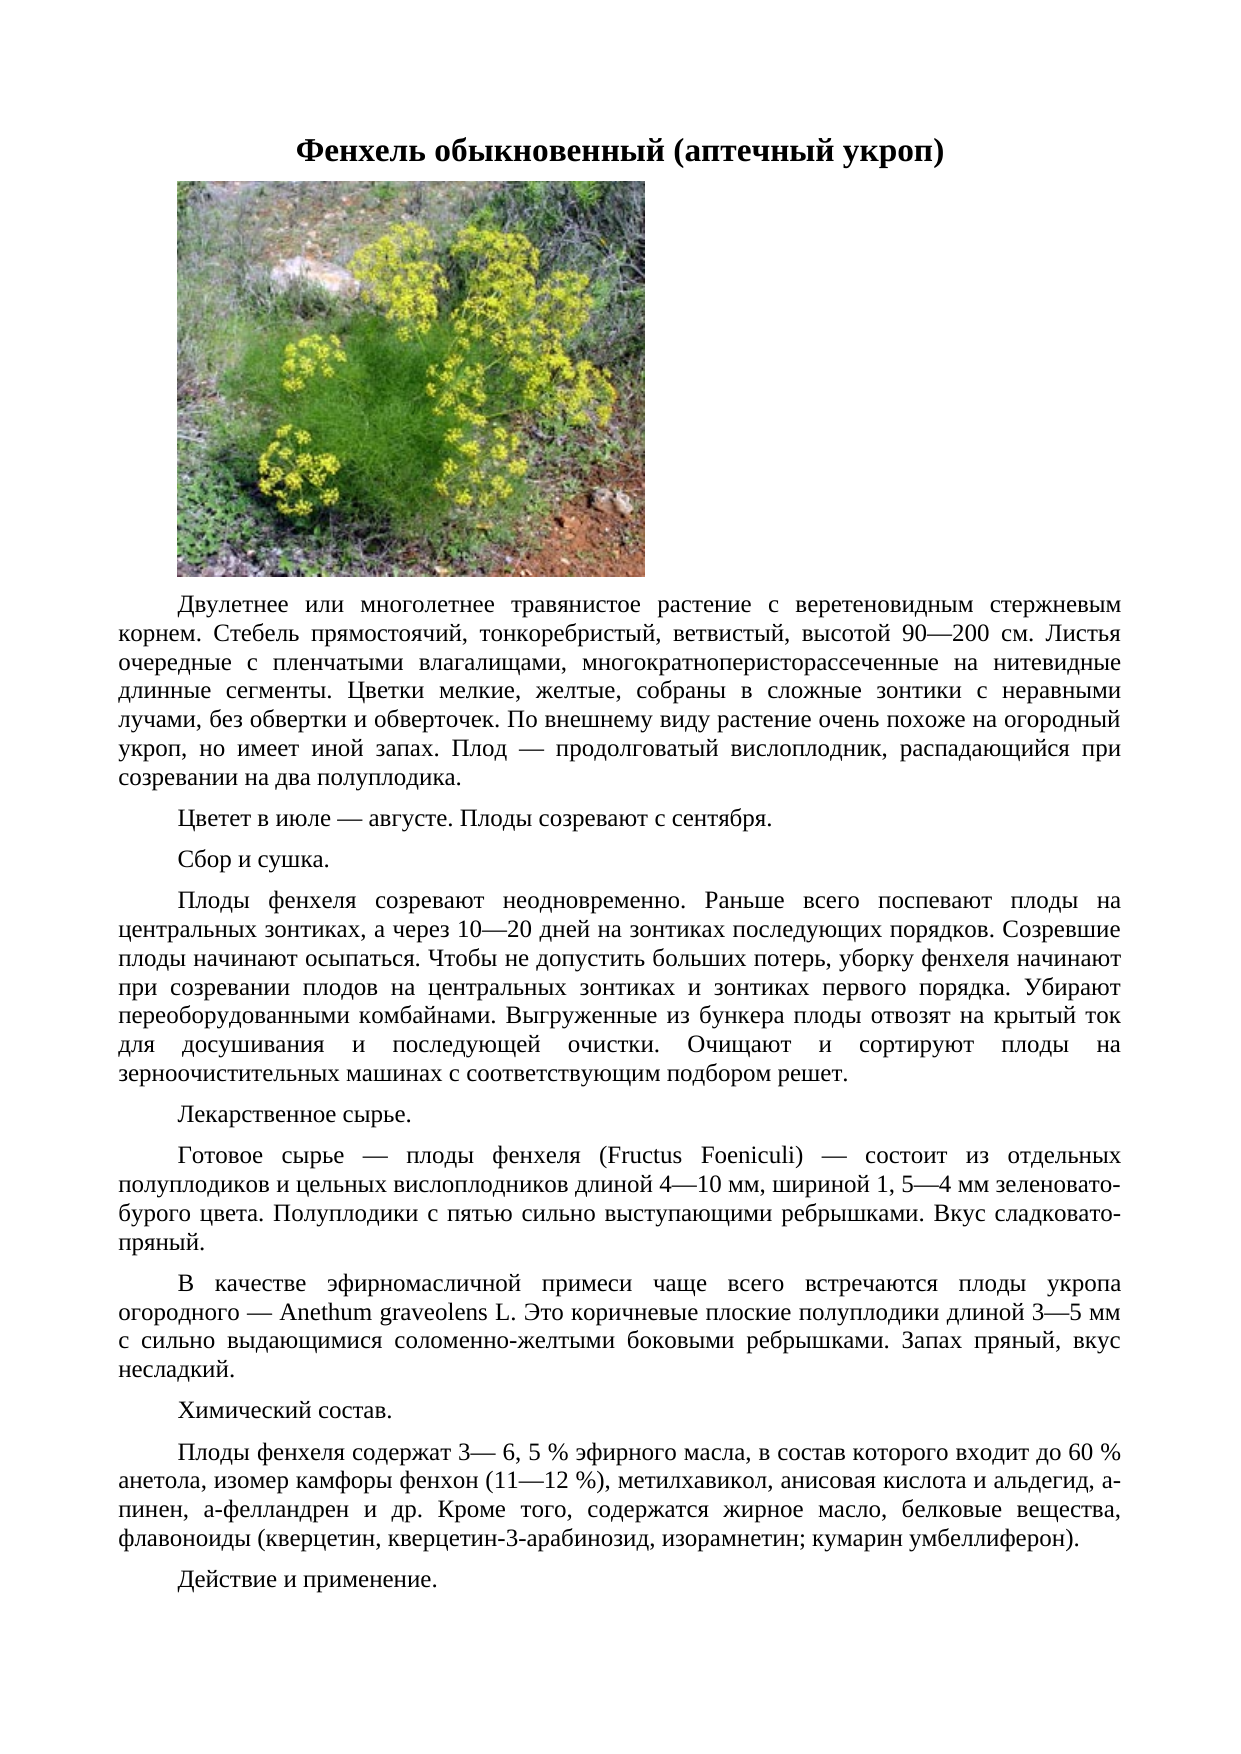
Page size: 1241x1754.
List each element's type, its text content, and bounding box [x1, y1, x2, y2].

text Сбор и сушка. [118, 844, 1122, 873]
text Действие и применение. [118, 1564, 1122, 1593]
text Цветет в июле — августе. Плоды созревают с сентября. [118, 803, 1122, 832]
text Плоды фенхеля содержат 3— 6, 5 % эфирного масла, в состав которого входит до 60 % анетола, изомер камфоры фенхон (11—12 %), метилхавикол, анисовая кислота и альдегид, а-пинен, а-фелландрен и др. Кроме того, содержатся жирное масло, белковые вещества, флавоноиды (кверцетин, кверцетин-3-арабинозид, изорамнетин; кумарин умбеллиферон). [118, 1437, 1122, 1552]
text Лекарственное сырье. [118, 1099, 1122, 1128]
text Готовое сырье — плоды фенхеля (Fructus Foeniculi) — состоит из отдельных полуплодиков и цельных вислоплодников длиной 4—10 мм, шириной 1, 5—4 мм зеленовато-бурого цвета. Полуплодики с пятью сильно выступающими ребрышками. Вкус сладковато-пряный. [118, 1141, 1122, 1256]
text Химический состав. [118, 1396, 1122, 1424]
text Фенхель обыкновенный (аптечный укроп) [118, 131, 1122, 169]
text В качестве эфирномасличной примеси чаще всего встречаются плоды укропа огородного — Anethum graveolens L. Это коричневые плоские полуплодики длиной 3—5 мм с сильно выдающимися соломенно-желтыми боковыми ребрышками. Запах пряный, вкус несладкий. [118, 1268, 1122, 1383]
text Плоды фенхеля созревают неодновременно. Раньше всего поспевают плоды на центральных зонтиках, а через 10—20 дней на зонтиках последующих порядков. Созревшие плоды начинают осыпаться. Чтобы не допустить больших потерь, уборку фенхеля начинают при созревании плодов на центральных зонтиках и зонтиках первого порядка. Убирают переоборудованными комбайнами. Выгруженные из бункера плоды отвозят на крытый ток для досушивания и последующей очистки. Очищают и сортируют плоды на зерноочистительных машинах с соответствующим подбором решет. [118, 886, 1122, 1087]
text Двулетнее или многолетнее травянистое растение с веретеновидным стержневым корнем. Стебель прямостоячий, тонкоребристый, ветвистый, высотой 90—200 см. Листья очередные с пленчатыми влагалищами, многократноперисторассеченные на нитевидные длинные сегменты. Цветки мелкие, желтые, собраны в сложные зонтики с неравными лучами, без обвертки и обверточек. По внешнему виду растение очень похоже на огородный укроп, но имеет иной запах. Плод — продолговатый вислоплодник, распадающийся при созревании на два полуплодика. [118, 589, 1122, 791]
picture [177, 181, 645, 577]
